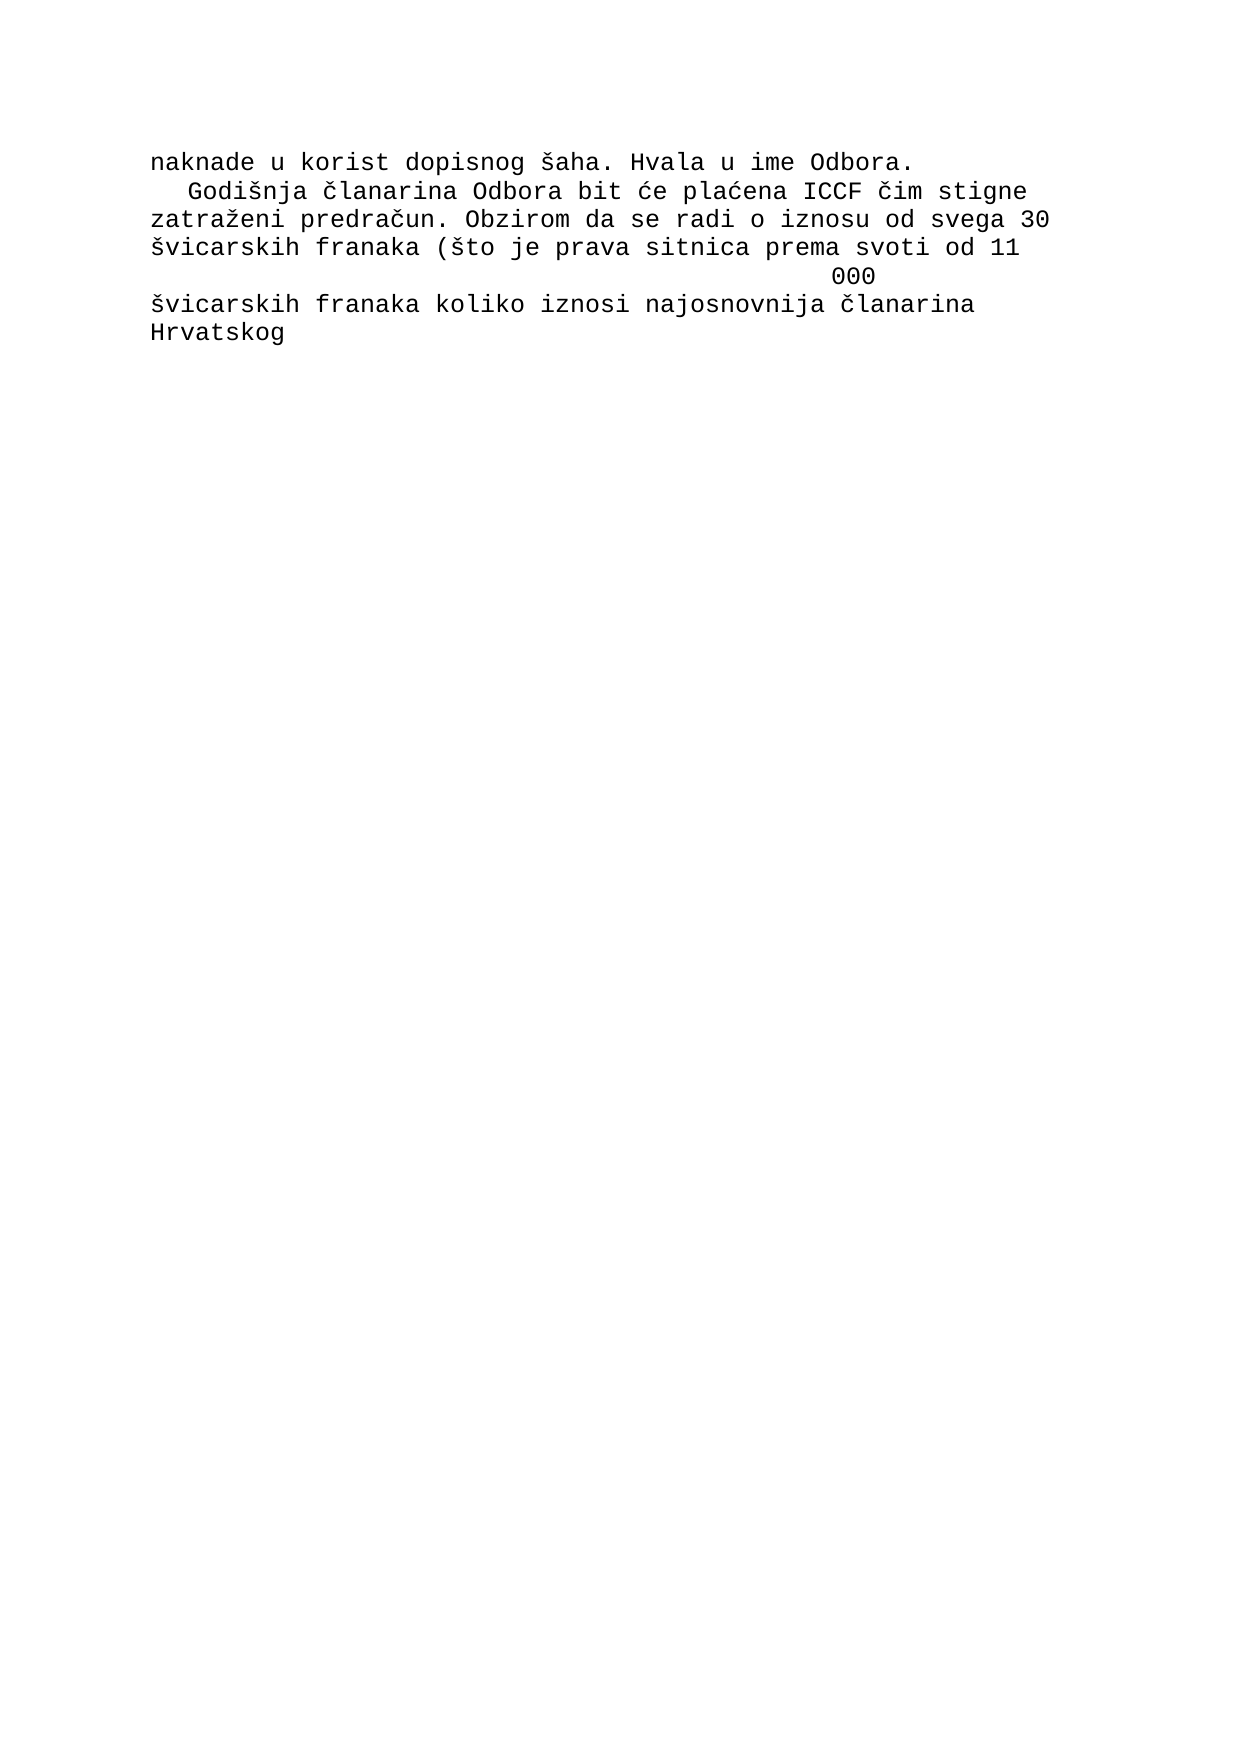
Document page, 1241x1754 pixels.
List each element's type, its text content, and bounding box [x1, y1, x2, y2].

text Godišnja članarina Odbora bit će plaćena ICCF čim stigne zatraženi predračun. Obzirom da se radi o iznosu od svega 30 švicarskih franaka (što je prava sitnica prema svoti od 11 000 [150, 178, 1090, 292]
text švicarskih franaka koliko iznosi najosnovnija članarina Hrvatskog [150, 292, 1090, 348]
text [150, 150, 1090, 178]
